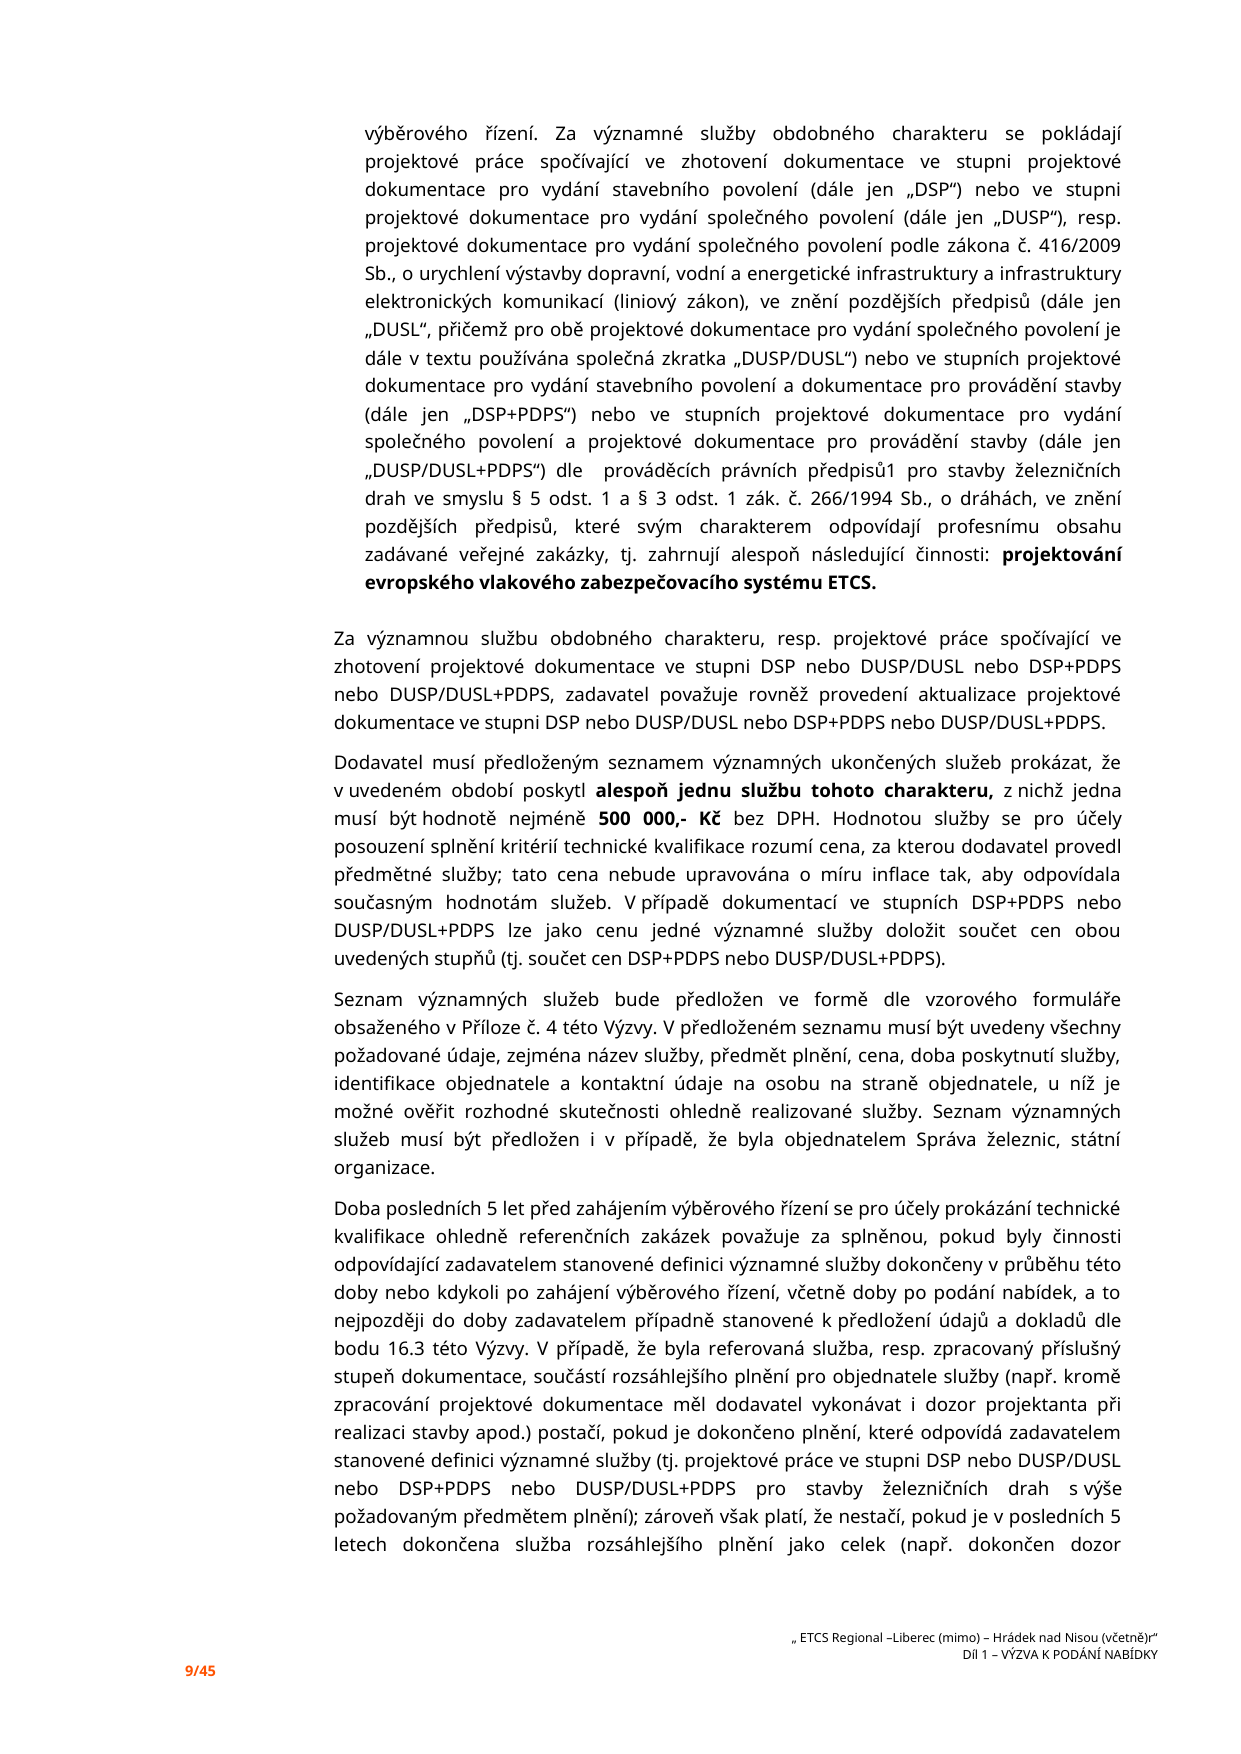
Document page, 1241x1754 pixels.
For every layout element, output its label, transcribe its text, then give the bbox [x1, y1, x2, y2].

text Za významnou službu obdobného charakteru, resp. projektové práce spočívající ve zhotovení projektové dokumentace ve stupni DSP nebo DUSP/DUSL nebo DSP+PDPS nebo DUSP/DUSL+PDPS, zadavatel považuje rovněž provedení aktualizace projektové dokumentace ve stupni DSP nebo DUSP/DUSL nebo DSP+PDPS nebo DUSP/DUSL+PDPS. [289, 625, 1122, 734]
text Seznam významných služeb bude předložen ve formě dle vzorového formuláře obsaženého v Příloze č. 4 této Výzvy. V předloženém seznamu musí být uvedeny všechny požadované údaje, zejména název služby, předmět plnění, cena, doba poskytnutí služby, identifikace objednatele a kontaktní údaje na osobu na straně objednatele, u níž je možné ověřit rozhodné skutečnosti ohledně realizované služby. Seznam významných služeb musí být předložen i v případě, že byla objednatelem Správa železnic, státní organizace. [334, 986, 1122, 1180]
text Dodavatel musí předloženým seznamem významných ukončených služeb prokázat, že v uvedeném období poskytl alespoň jednu službu tohoto charakteru, z nichž jedna musí být hodnotě nejméně 500 000,- Kč bez DPH. Hodnotou služby se pro účely posouzení splnění kritérií technické kvalifikace rozumí cena, za kterou dodavatel provedl předmětné služby; tato cena nebude upravována o míru inflace tak, aby odpovídala současným hodnotám služeb. V případě dokumentací ve stupních DSP+PDPS nebo DUSP/DUSL+PDPS lze jako cenu jedné významné služby doložit součet cen obou uvedených stupňů (tj. součet cen DSP+PDPS nebo DUSP/DUSL+PDPS). [289, 749, 1122, 971]
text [334, 1195, 1122, 1557]
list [327, 121, 1122, 594]
